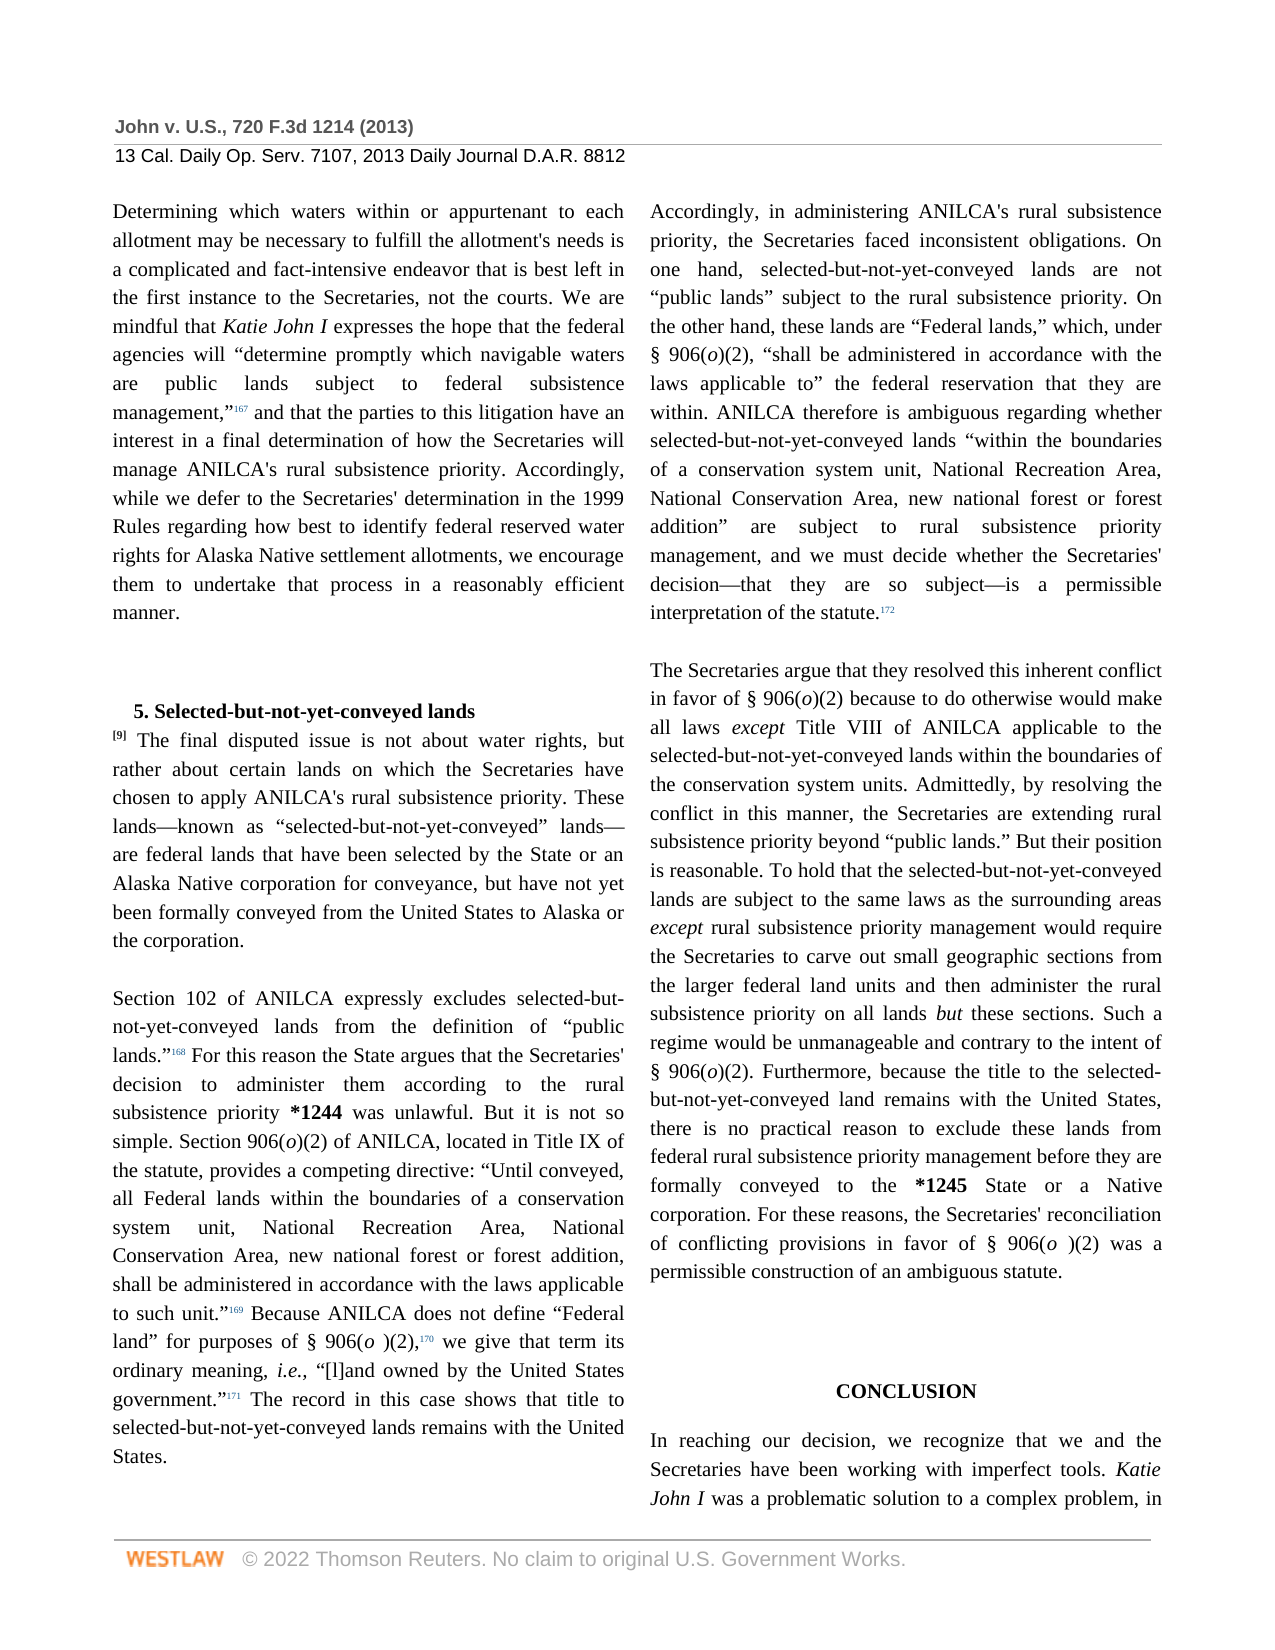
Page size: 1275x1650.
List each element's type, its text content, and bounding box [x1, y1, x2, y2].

text Accordingly, in administering ANILCA's rural subsistence priority, the Secretaries faced inconsistent obligations. On one hand, selected-but-not-yet-conveyed lands are not “public lands” subject to the rural subsistence priority. On the other hand, these lands are “Federal lands,” which, under § 906(o)(2), “shall be administered in accordance with the laws applicable to” the federal reservation that they are within. ANILCA therefore is ambiguous regarding whether selected-but-not-yet-conveyed lands “within the boundaries of a conservation system unit, National Recreation Area, National Conservation Area, new national forest or forest addition” are subject to rural subsistence priority management, and we must decide whether the Secretaries' decision—that they are so subject—is a permissible interpretation of the statute.172 [650, 194, 1162, 624]
text Section 102 of ANILCA expressly excludes selected-but-not-yet-conveyed lands from the definition of “public lands.”168 For this reason the State argues that the Secretaries' decision to administer them according to the rural subsistence priority *1244 was unlawful. But it is not so simple. Section 906(o)(2) of ANILCA, located in Title IX of the statute, provides a competing directive: “Until conveyed, all Federal lands within the boundaries of a conservation system unit, National Recreation Area, National Conservation Area, new national forest or forest addition, shall be administered in accordance with the laws applicable to such unit.”169 Because ANILCA does not define “Federal land” for purposes of § 906(o )(2),170 we give that term its ordinary meaning, i.e., “[l]and owned by the United States government.”171 The record in this case shows that title to selected-but-not-yet-conveyed lands remains with the United States. [112, 981, 625, 1468]
picture [114, 1551, 237, 1567]
text CONCLUSION [650, 1374, 1162, 1403]
text The Secretaries argue that they resolved this inherent conflict in favor of § 906(o)(2) because to do otherwise would make all laws except Title VIII of ANILCA applicable to the selected-but-not-yet-conveyed lands within the boundaries of the conservation system units. Admittedly, by resolving the conflict in this manner, the Secretaries are extending rural subsistence priority beyond “public lands.” But their position is reasonable. To hold that the selected-but-not-yet-conveyed lands are subject to the same laws as the surrounding areas except rural subsistence priority management would require the Secretaries to carve out small geographic sections from the larger federal land units and then administer the rural subsistence priority on all lands but these sections. Such a regime would be unmanageable and contrary to the intent of § 906(o)(2). Furthermore, because the title to the selected-but-not-yet-conveyed land remains with the United States, there is no practical reason to exclude these lands from federal rural subsistence priority management before they are formally conveyed to the *1245 State or a Native corporation. For these reasons, the Secretaries' reconciliation of conflicting provisions in favor of § 906(o )(2) was a permissible construction of an ambiguous statute. [650, 653, 1162, 1283]
text 5. Selected-but-not-yet-conveyed lands [112, 694, 625, 723]
text Determining which waters within or appurtenant to each allotment may be necessary to fulfill the allotment's needs is a complicated and fact-intensive endeavor that is best left in the first instance to the Secretaries, not the courts. We are mindful that Katie John I expresses the hope that the federal agencies will “determine promptly which navigable waters are public lands subject to federal subsistence management,”167 and that the parties to this litigation have an interest in a final determination of how the Secretaries will manage ANILCA's rural subsistence priority. Accordingly, while we defer to the Secretaries' determination in the 1999 Rules regarding how best to identify federal reserved water rights for Alaska Native settlement allotments, we encourage them to undertake that process in a reasonably efficient manner. [112, 194, 625, 624]
text [9] The final disputed issue is not about water rights, but rather about certain lands on which the Secretaries have chosen to apply ANILCA's rural subsistence priority. These lands—known as “selected-but-not-yet-conveyed” lands—are federal lands that have been selected by the State or an Alaska Native corporation for conveyance, but have not yet been formally conveyed from the United States to Alaska or the corporation. [112, 723, 625, 952]
